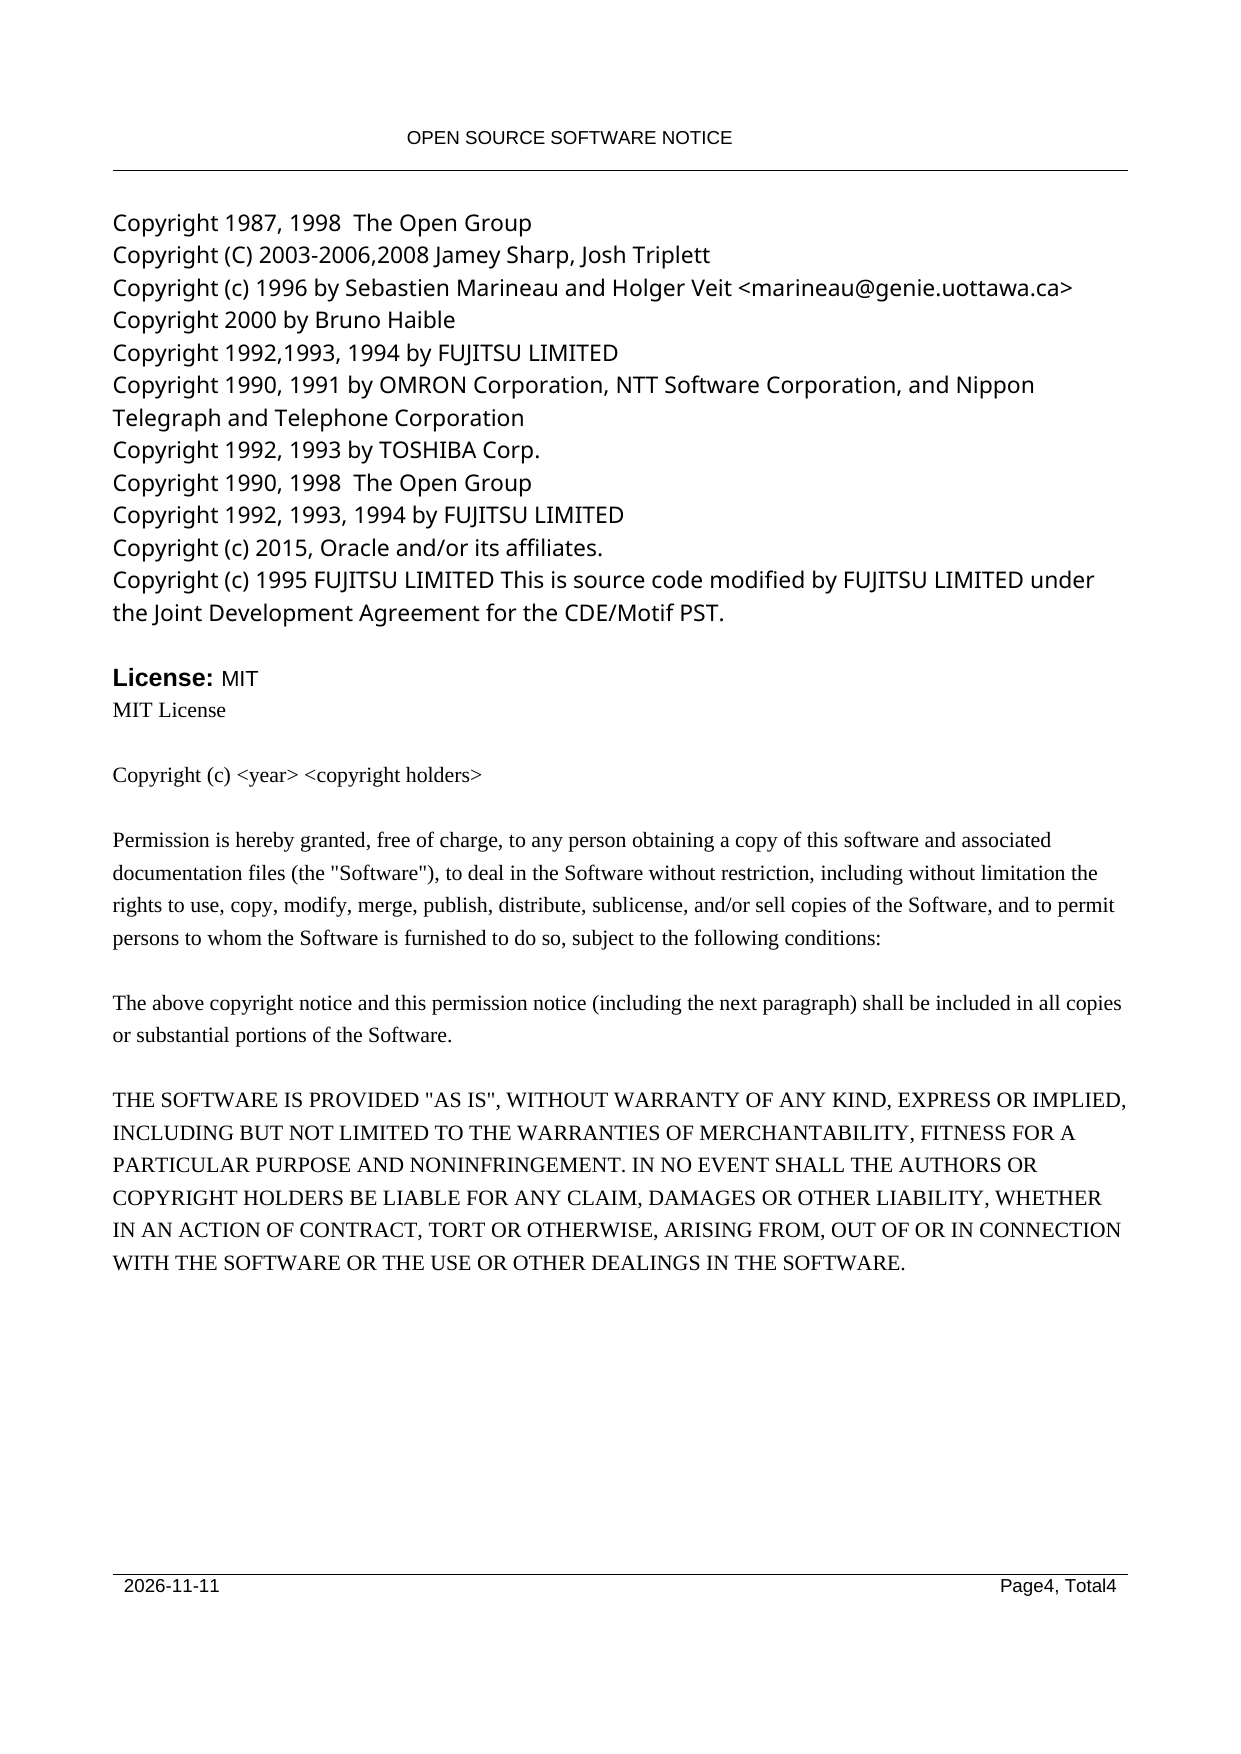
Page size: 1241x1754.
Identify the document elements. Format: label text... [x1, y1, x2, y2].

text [112, 206, 1128, 661]
text License: MIT [112, 661, 1128, 694]
text MIT License Copyright (c) <year> <copyright holders> Permission is hereby granted, free of charge, to any person obtaining a copy of this software and associated documentation files (the "Software"), to deal in the Software without restriction, including without limitation the rights to use, copy, modify, merge, publish, distribute, sublicense, and/or sell copies of the Software, and to permit persons to whom the Software is furnished to do so, subject to the following conditions: The above copyright notice and this permission notice (including the next paragraph) shall be included in all copies or substantial portions of the Software. THE SOFTWARE IS PROVIDED "AS IS", WITHOUT WARRANTY OF ANY KIND, EXPRESS OR IMPLIED, INCLUDING BUT NOT LIMITED TO THE WARRANTIES OF MERCHANTABILITY, FITNESS FOR A PARTICULAR PURPOSE AND NONINFRINGEMENT. IN NO EVENT SHALL THE AUTHORS OR COPYRIGHT HOLDERS BE LIABLE FOR ANY CLAIM, DAMAGES OR OTHER LIABILITY, WHETHER IN AN ACTION OF CONTRACT, TORT OR OTHERWISE, ARISING FROM, OUT OF OR IN CONNECTION WITH THE SOFTWARE OR THE USE OR OTHER DEALINGS IN THE SOFTWARE. [112, 694, 1128, 1279]
